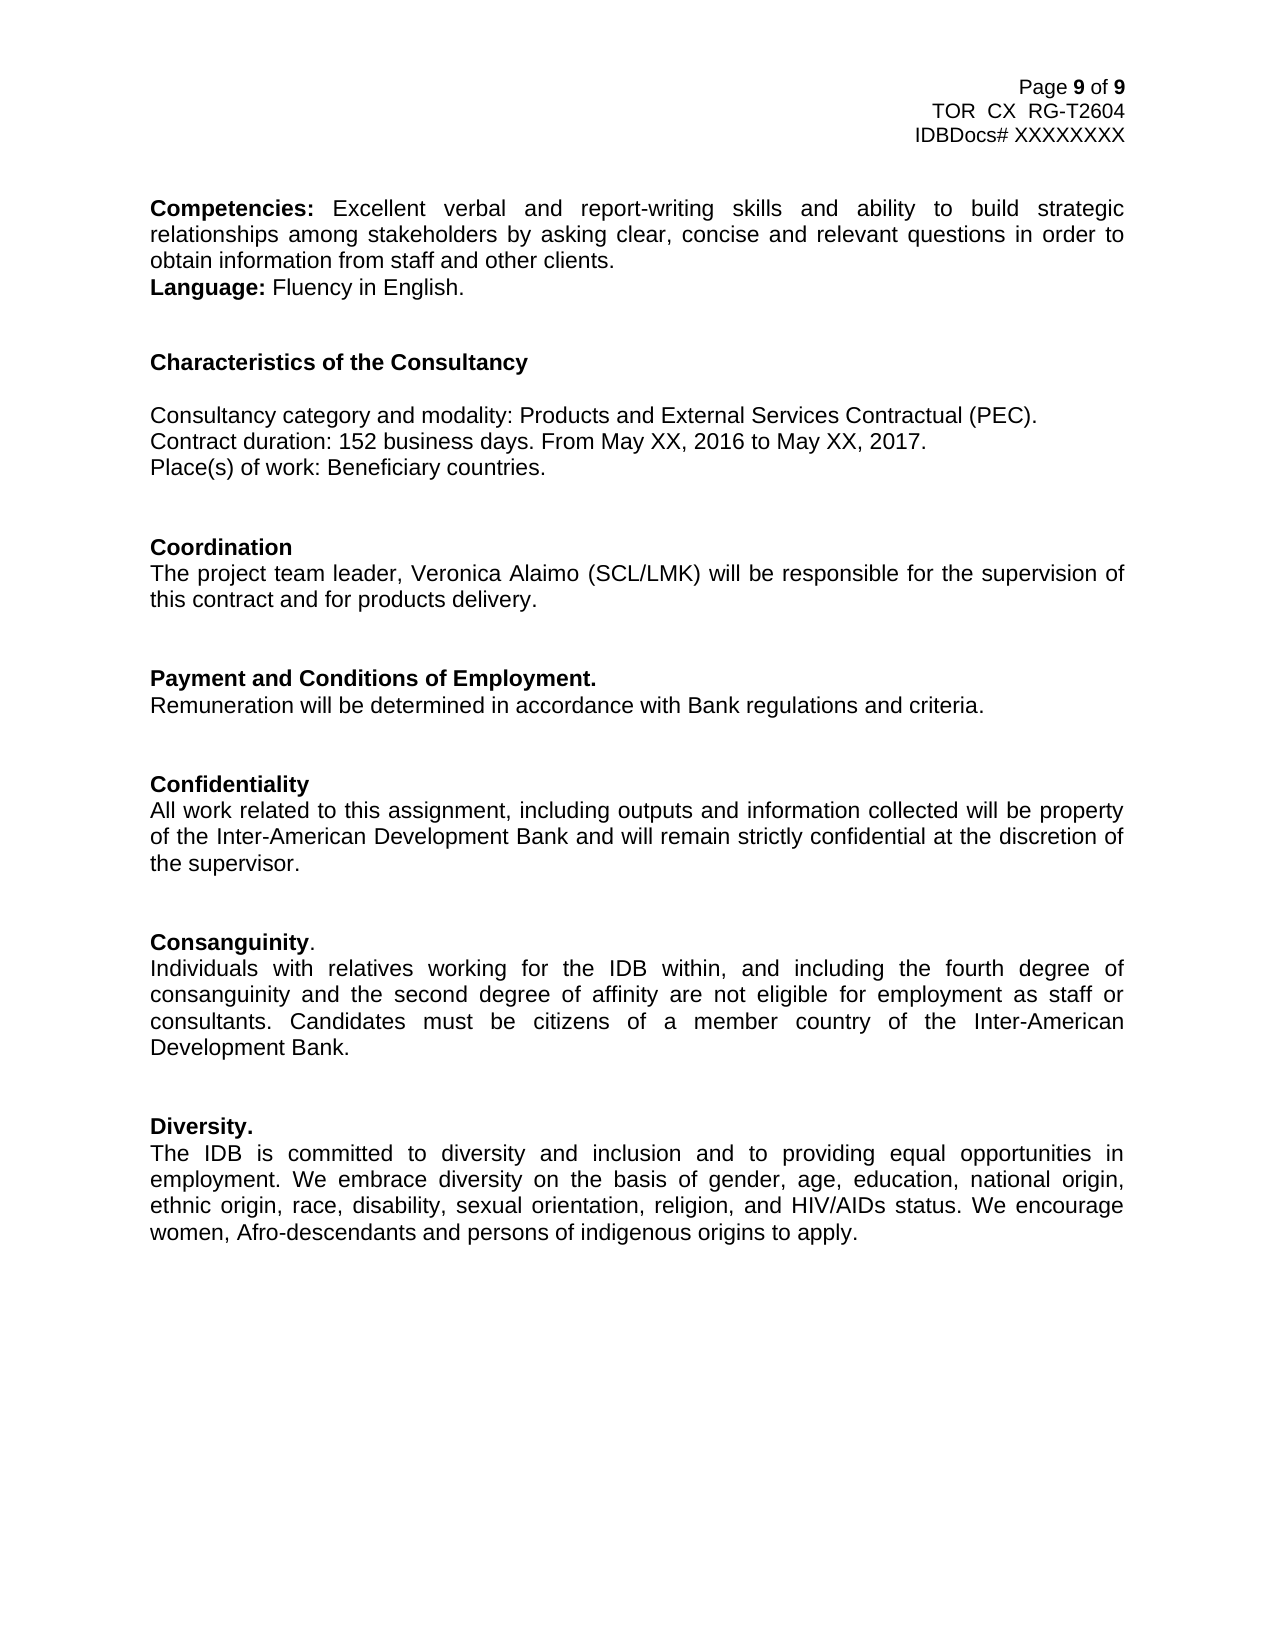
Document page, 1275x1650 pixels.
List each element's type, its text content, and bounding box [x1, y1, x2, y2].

list Language: Fluency in English. [150, 274, 1125, 300]
text Contract duration: 152 business days. From May XX, 2016 to May XX, 2017. [150, 428, 1125, 454]
text Remuneration will be determined in accordance with Bank regulations and criteria. [150, 692, 1125, 718]
text Diversity. [150, 1113, 1125, 1139]
text Place(s) of work: Beneficiary countries. [150, 454, 1125, 481]
text Competencies: Excellent verbal and report-writing skills and ability to build strategic relationships among stakeholders by asking clear, concise and relevant questions in order to obtain information from staff and other clients. [150, 195, 1125, 274]
text Characteristics of the Consultancy [150, 349, 1125, 375]
text Confidentiality [150, 771, 1125, 797]
text The IDB is committed to diversity and inclusion and to providing equal opportunities in employment. We embrace diversity on the basis of gender, age, education, national origin, ethnic origin, race, disability, sexual orientation, religion, and HIV/AIDs status. We encourage women, Afro-descendants and persons of indigenous origins to apply. [150, 1139, 1125, 1245]
text Consultancy category and modality: Products and External Services Contractual (PEC). [150, 402, 1125, 428]
text Coordination [150, 533, 1125, 560]
text The project team leader, Veronica Alaimo (SCL/LMK) will be responsible for the supervision of this contract and for products delivery. [150, 560, 1125, 612]
text All work related to this assignment, including outputs and information collected will be property of the Inter-American Development Bank and will remain strictly confidential at the discretion of the supervisor. [150, 797, 1125, 876]
text Consanguinity. [150, 929, 1125, 955]
text Individuals with relatives working for the IDB within, and including the fourth degree of consanguinity and the second degree of affinity are not eligible for employment as staff or consultants. Candidates must be citizens of a member country of the Inter-American Development Bank. [150, 955, 1125, 1061]
text Payment and Conditions of Employment. [150, 665, 1125, 692]
